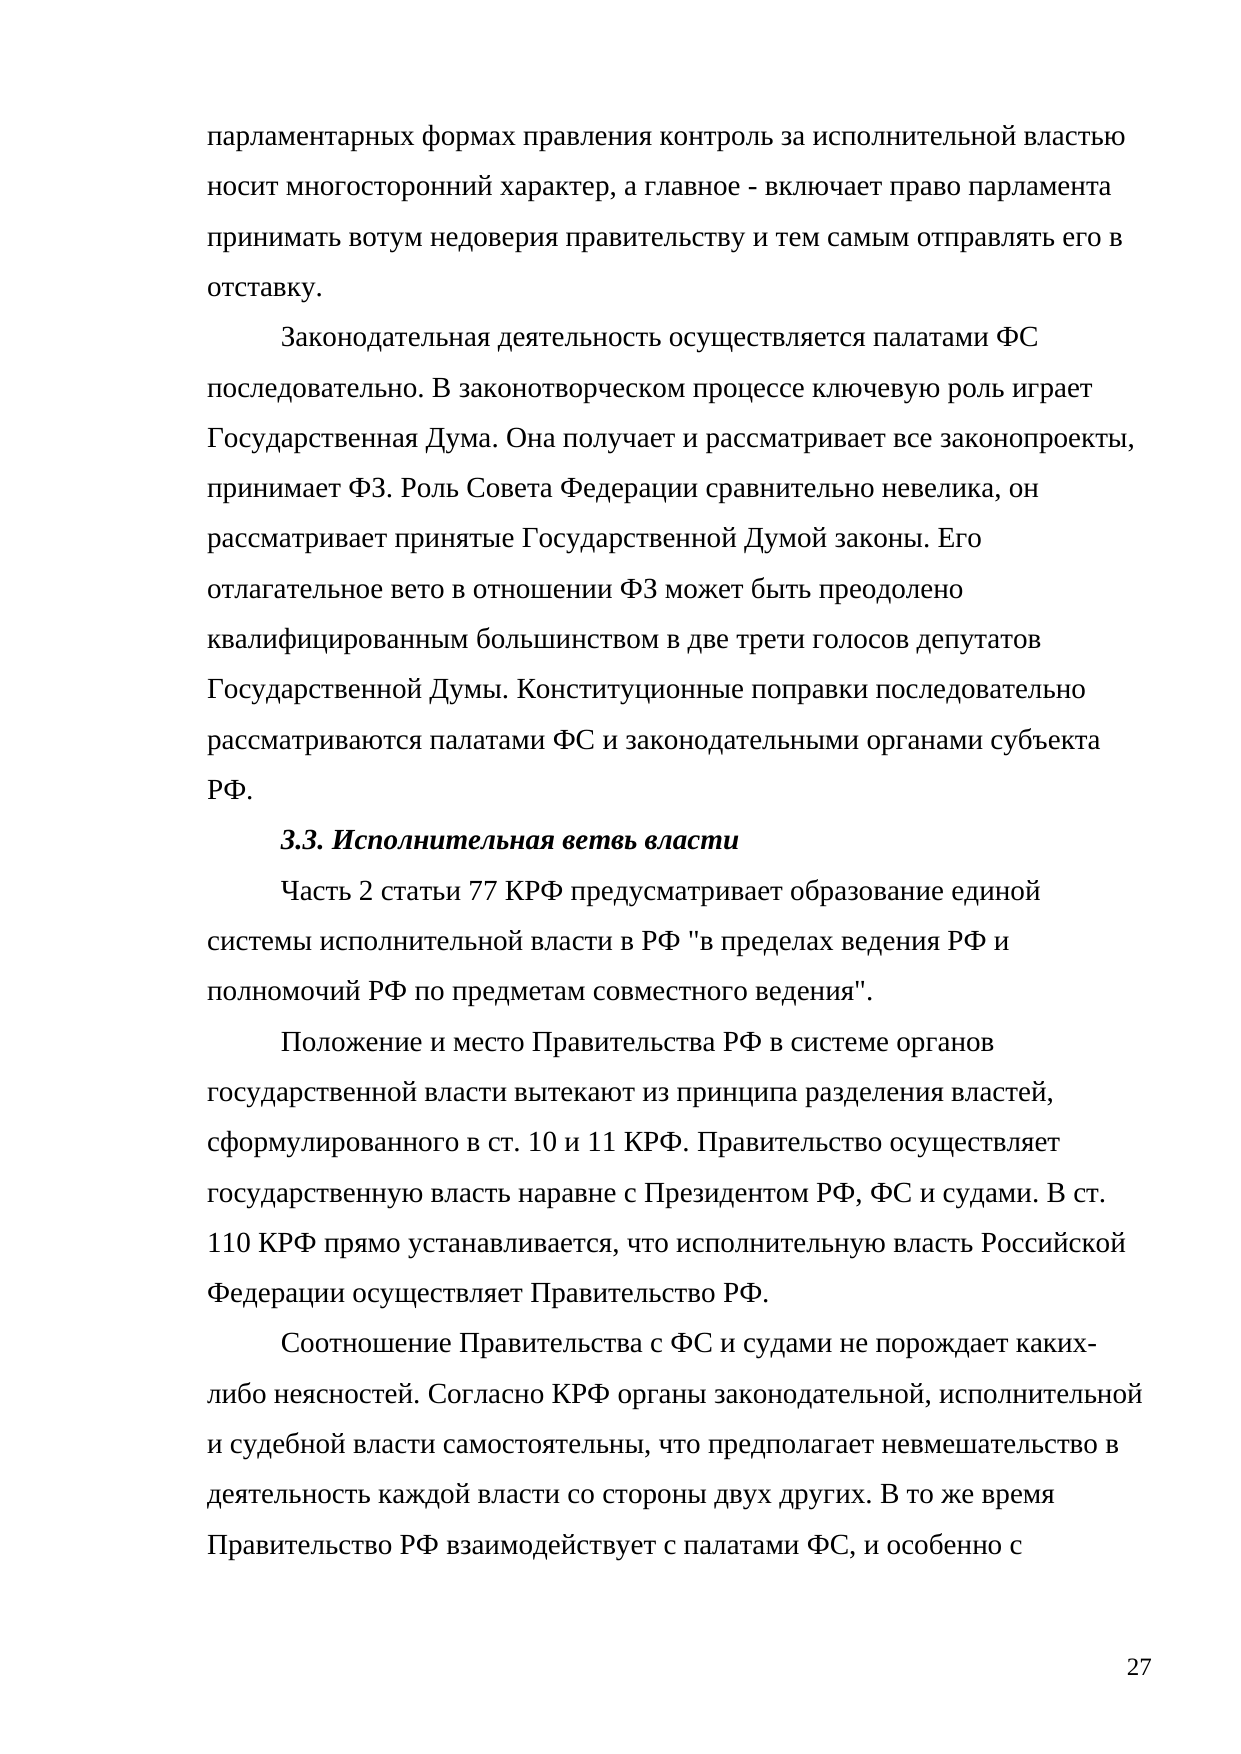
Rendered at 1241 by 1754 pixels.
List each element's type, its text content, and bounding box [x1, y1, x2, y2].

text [207, 118, 1152, 303]
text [207, 1326, 1152, 1560]
text Законодательная деятельность осуществляется палатами ФС последовательно. В законотворческом процессе ключевую роль играет Государственная Дума. Она получает и рассматривает все законопроекты, принимает ФЗ. Роль Совета Федерации сравнительно невелика, он рассматривает принятые Государственной Думой законы. Его отлагательное вето в отношении ФЗ может быть преодолено квалифицированным большинством в две трети голосов депутатов Государственной Думы. Конституционные поправки последовательно рассматриваются палатами ФС и законодательными органами субъекта РФ. [207, 319, 1152, 806]
text 3.3. Исполнительная ветвь власти [207, 822, 1152, 856]
text Часть 2 статьи 77 КРФ предусматривает образование единой системы исполнительной власти в РФ "в пределах ведения РФ и полномочий РФ по предметам совместного ведения". [207, 873, 1152, 1007]
text Положение и место Правительства РФ в системе органов государственной власти вытекают из принципа разделения властей, сформулированного в ст. 10 и 11 КРФ. Правительство осуществляет государственную власть наравне с Президентом РФ, ФС и судами. В ст. 110 КРФ прямо устанавливается, что исполнительную власть Российской Федерации осуществляет Правительство РФ. [207, 1024, 1152, 1309]
